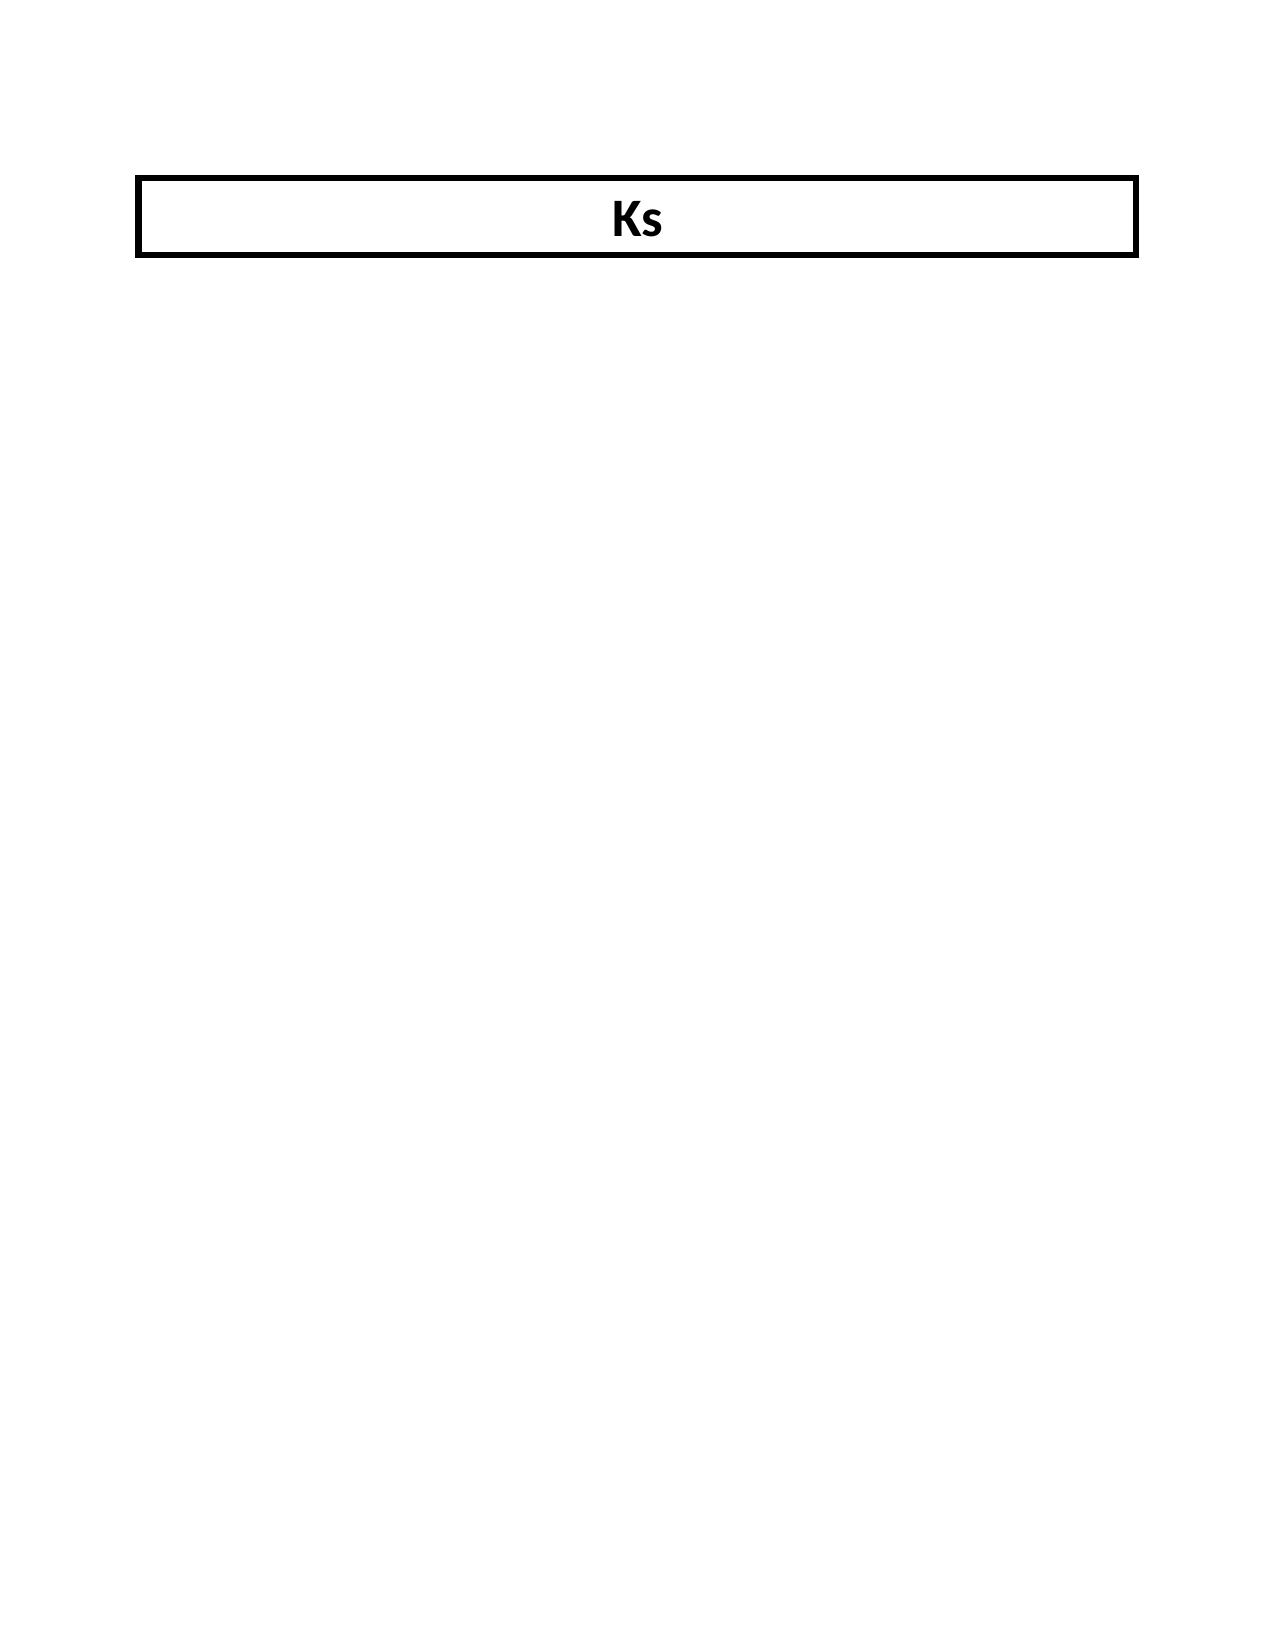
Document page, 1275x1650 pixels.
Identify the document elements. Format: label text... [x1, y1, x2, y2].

subtitle Ks [142, 181, 1133, 252]
